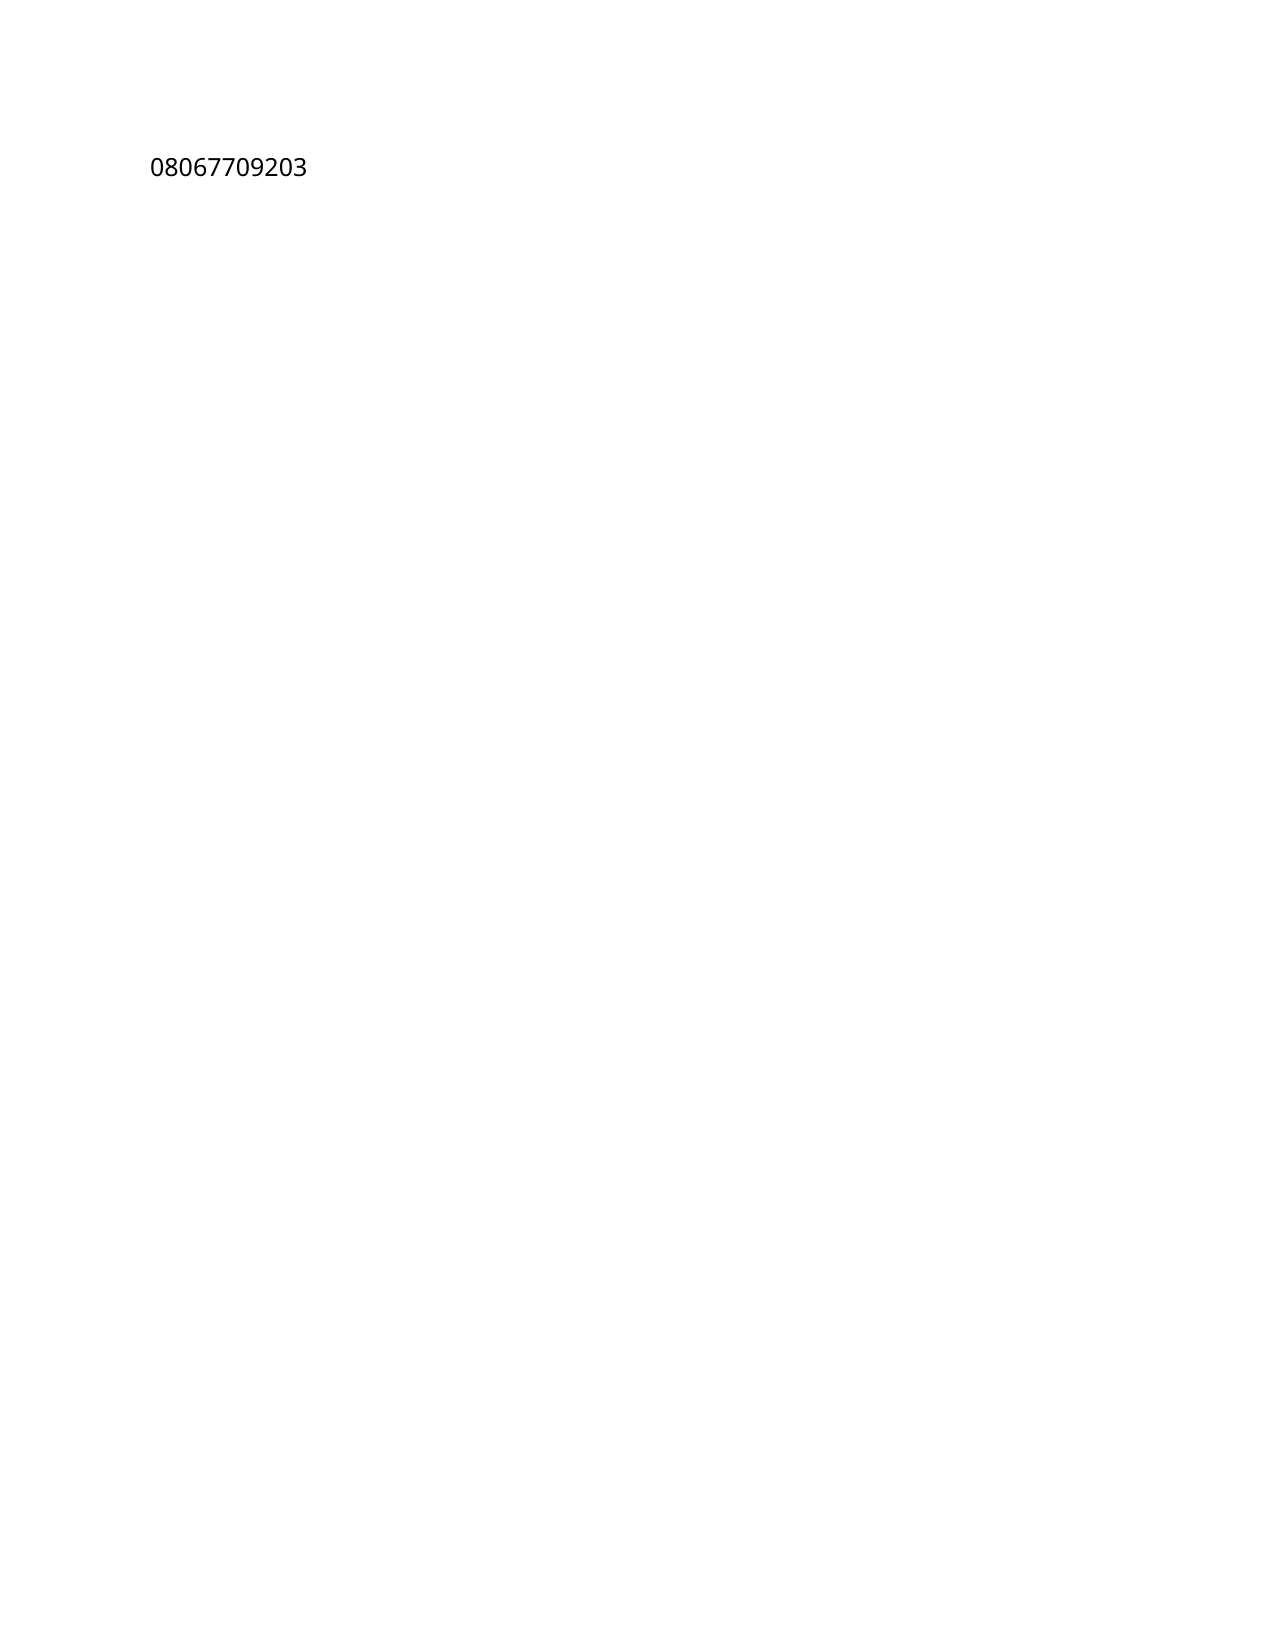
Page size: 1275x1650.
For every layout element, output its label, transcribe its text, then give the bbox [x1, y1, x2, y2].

text 08067709203 [150, 150, 1125, 184]
